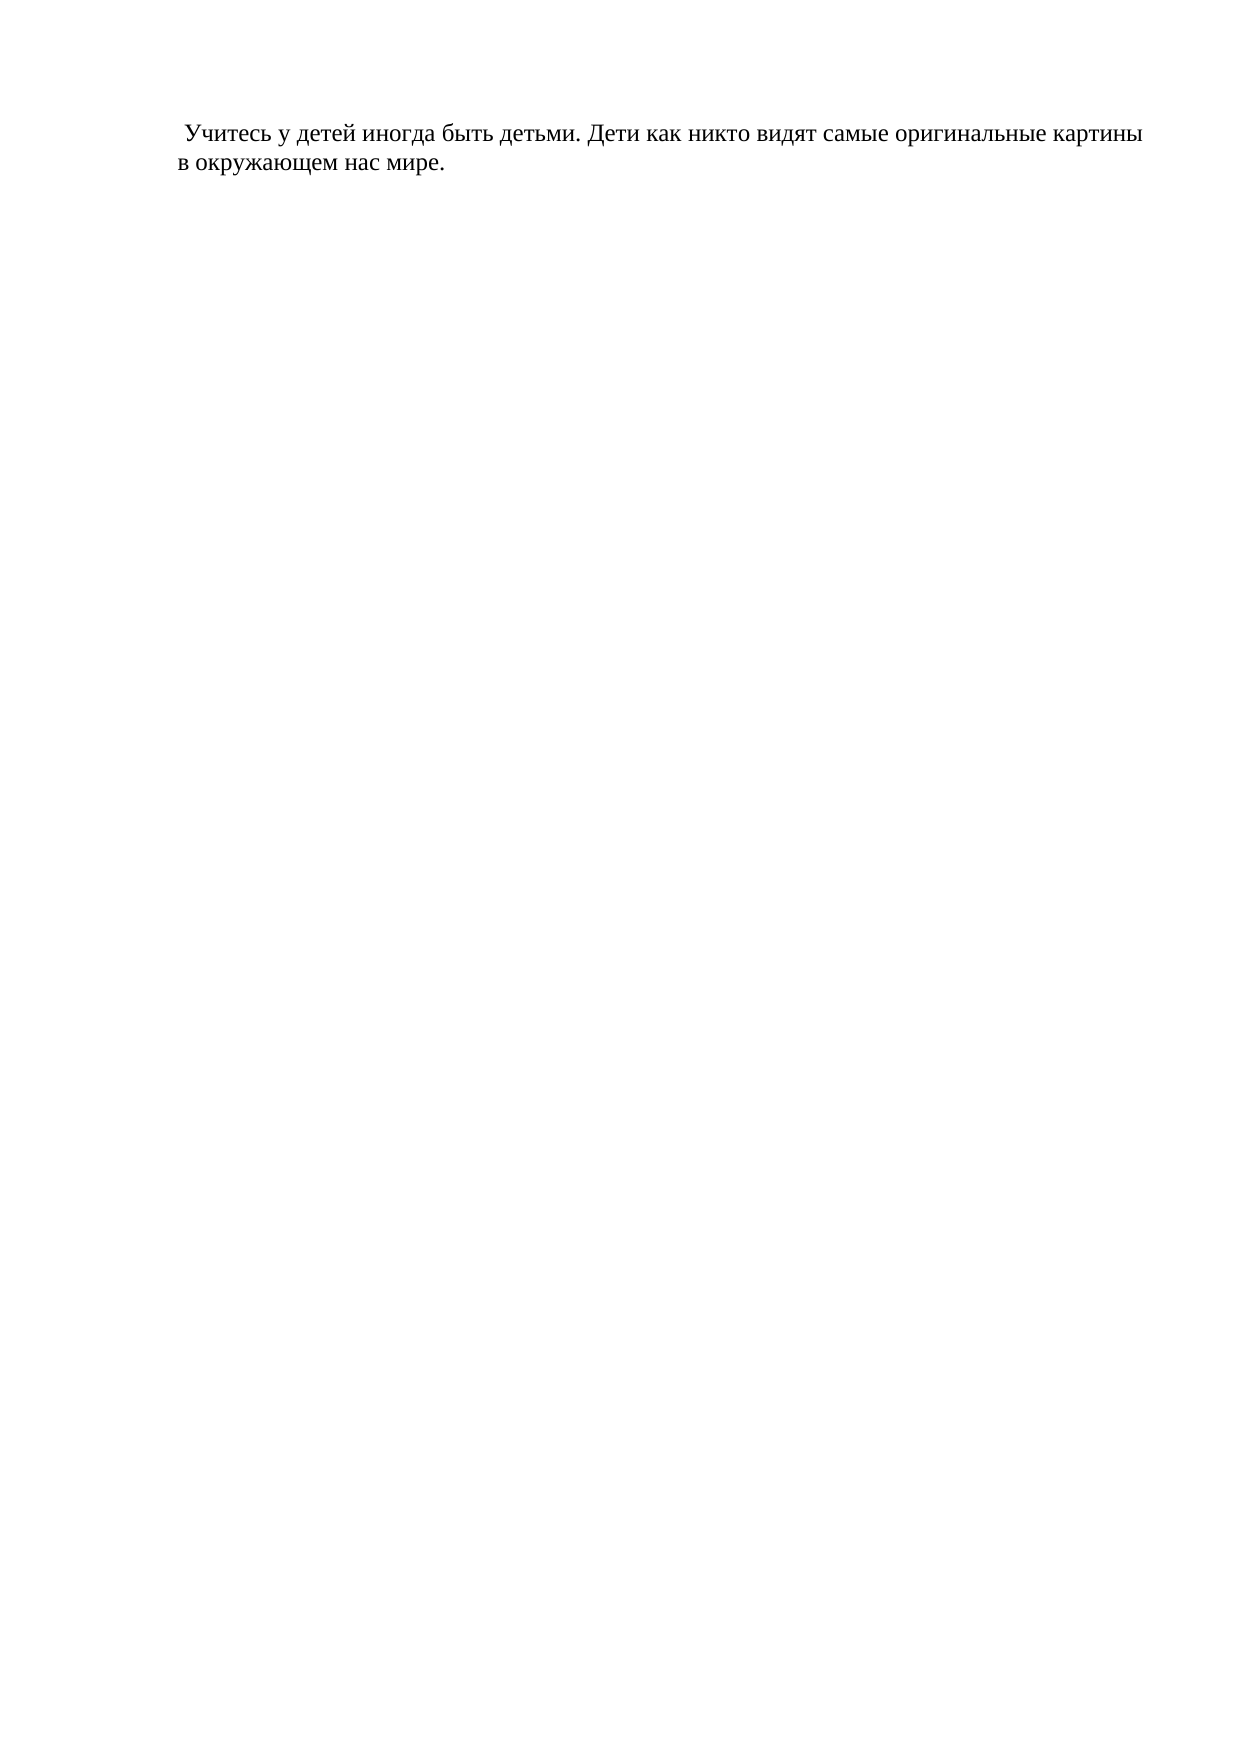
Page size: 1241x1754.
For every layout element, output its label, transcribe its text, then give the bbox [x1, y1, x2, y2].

text Учитесь у детей иногда быть детьми. Дети как никто видят самые оригинальные картины в окружающем нас мире. [177, 118, 1152, 176]
